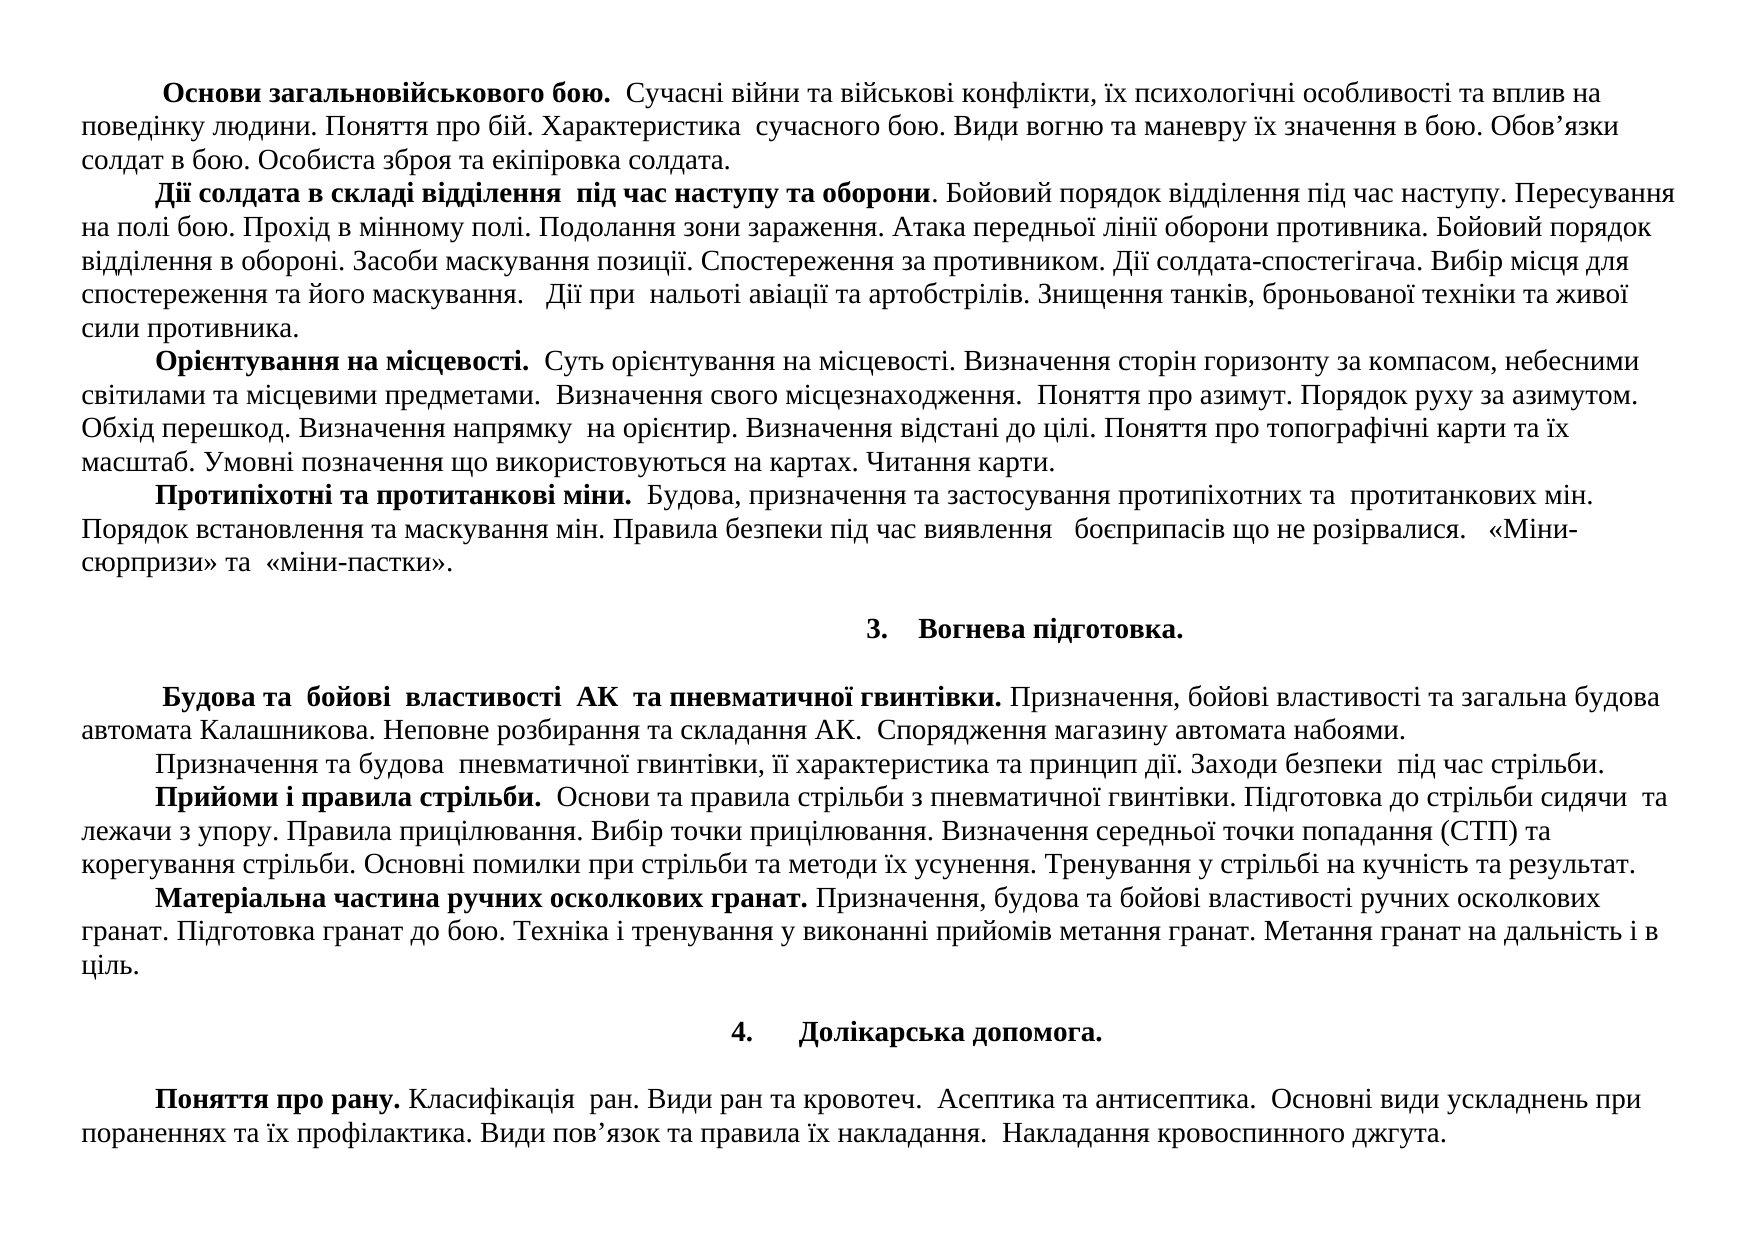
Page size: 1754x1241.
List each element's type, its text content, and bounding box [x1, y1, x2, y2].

list Долікарська допомога. [81, 1014, 1679, 1048]
text Матеріальна частина ручних осколкових гранат. Призначення, будова та бойові властивості ручних осколкових гранат. Підготовка гранат до бою. Техніка і тренування у виконанні прийомів метання гранат. Метання гранат на дальність і в ціль. [81, 880, 1679, 981]
text Поняття про рану. Класифікація ран. Види ран та кровотеч. Асептика та антисептика. Основні види ускладнень при пораненнях та їх профілактика. Види пов’язок та правила їх накладання. Накладання кровоспинного джгута. [81, 1081, 1679, 1148]
text Призначення та будова пневматичної гвинтівки, її характеристика та принцип дії. Заходи безпеки під час стрільби. [81, 746, 1679, 779]
text Орієнтування на місцевості. Суть орієнтування на місцевості. Визначення сторін горизонту за компасом, небесними світилами та місцевими предметами. Визначення свого місцезнаходження. Поняття про азимут. Порядок руху за азимутом. Обхід перешкод. Визначення напрямку на орієнтир. Визначення відстані до цілі. Поняття про топографічні карти та їх масштаб. Умовні позначення що використовуються на картах. Читання карти. [81, 343, 1679, 477]
list Вогнева підготовка. [370, 612, 1679, 645]
text Прийоми і правила стрільби. Основи та правила стрільби з пневматичної гвинтівки. Підготовка до стрільби сидячи та лежачи з упору. Правила прицілювання. Вибір точки прицілювання. Визначення середньої точки попадання (СТП) та корегування стрільби. Основні помилки при стрільби та методи їх усунення. Тренування у стрільбі на кучність та результат. [81, 779, 1679, 880]
text Будова та бойові властивості АК та пневматичної гвинтівки. Призначення, бойові властивості та загальна будова автомата Калашникова. Неповне розбирання та складання АК. Спорядження магазину автомата набоями. [81, 679, 1679, 746]
text Основи загальновійськового бою. Сучасні війни та військові конфлікти, їх психологічні особливості та вплив на поведінку людини. Поняття про бій. Характеристика сучасного бою. Види вогню та маневру їх значення в бою. Обов’язки солдат в бою. Особиста зброя та екіпіровка солдата. [81, 75, 1679, 176]
text Дії солдата в складі відділення під час наступу та оборони. Бойовий порядок відділення під час наступу. Пересування на полі бою. Прохід в мінному полі. Подолання зони зараження. Атака передньої лінії оборони противника. Бойовий порядок відділення в обороні. Засоби маскування позиції. Спостереження за противником. Дії солдата-спостегігача. Вибір місця для спостереження та його маскування. Дії при нальоті авіації та артобстрілів. Знищення танків, броньованої техніки та живої сили противника. [81, 176, 1679, 343]
text Протипіхотні та протитанкові міни. Будова, призначення та застосування протипіхотних та протитанкових мін. Порядок встановлення та маскування мін. Правила безпеки під час виявлення боєприпасів що не розірвалися. «Міни-сюрпризи» та «міни-пастки». [81, 477, 1679, 578]
